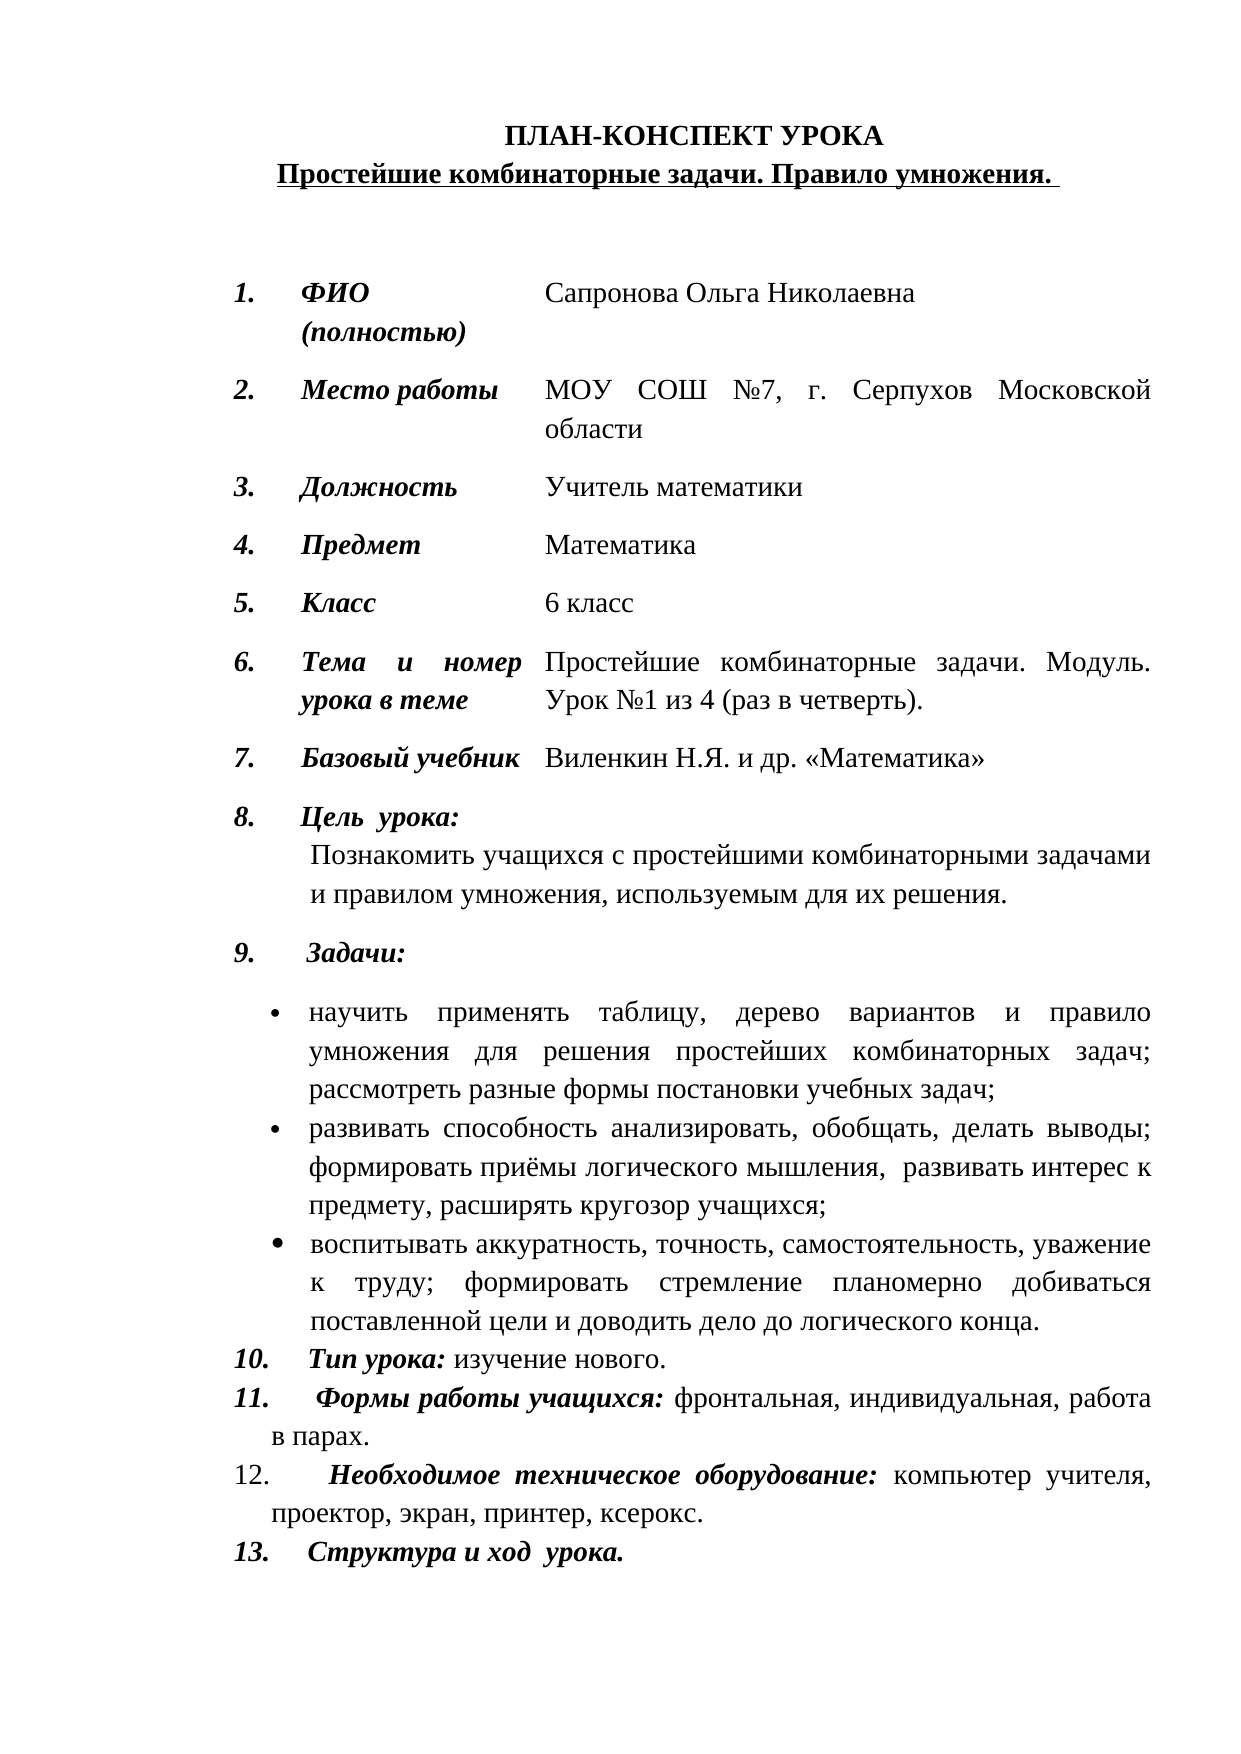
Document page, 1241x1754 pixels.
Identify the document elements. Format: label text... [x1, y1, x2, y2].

list Цель урока: [233, 799, 1152, 832]
list воспитывать аккуратность, точность, самостоятельность, уважение к труду; формировать стремление планомерно добиваться поставленной цели и доводить дело до логического конца. [273, 1226, 1152, 1336]
table_cell Виленкин Н.Я. и др. «Математика» [533, 740, 1163, 799]
table_cell Класс [271, 585, 533, 644]
table_cell Простейшие комбинаторные задачи. Модуль. Урок №1 из 4 (раз в четверть). [533, 644, 1163, 740]
table_cell Предмет [271, 527, 533, 585]
table_header Сапронова Ольга Николаевна [533, 275, 1163, 372]
table_cell [166, 740, 271, 799]
text ПЛАН-КОНСПЕКТ УРОКА Простейшие комбинаторные задачи. Правило умножения. [177, 118, 1152, 190]
list Тип урока: изучение нового. [233, 1341, 1152, 1375]
table_cell [166, 469, 271, 527]
table_cell Математика [533, 527, 1163, 585]
table_cell Должность [271, 469, 533, 527]
table_header ФИО (полностью) [271, 275, 533, 372]
table_cell [166, 585, 271, 644]
list Необходимое техническое оборудование: компьютер учителя, проектор, экран, принтер, ксерокс. [233, 1457, 1152, 1529]
table_cell Тема и номер урока в теме [271, 644, 533, 740]
table_cell Учитель математики [533, 469, 1163, 527]
table_cell [166, 372, 271, 469]
table_header [166, 275, 271, 372]
list Формы работы учащихся: фронтальная, индивидуальная, работа в парах. [233, 1380, 1152, 1452]
list Структура и ход урока. [233, 1534, 1152, 1568]
table_cell 6 класс [533, 585, 1163, 644]
text 9. Задачи: [233, 935, 1152, 969]
list научить применять таблицу, дерево вариантов и правило умножения для решения простейших комбинаторных задач; рассмотреть разные формы постановки учебных задач; [271, 994, 1152, 1105]
table_cell МОУ СОШ №7, г. Серпухов Московской области [533, 372, 1163, 469]
table_cell Базовый учебник [271, 740, 533, 799]
table_cell Место работы [271, 372, 533, 469]
table_cell [166, 527, 271, 585]
table_cell [166, 644, 271, 740]
list развивать способность анализировать, обобщать, делать выводы; формировать приёмы логического мышления, развивать интерес к предмету, расширять кругозор учащихся; [271, 1110, 1152, 1221]
text Познакомить учащихся с простейшими комбинаторными задачами и правилом умножения, используемым для их решения. [310, 837, 1152, 909]
